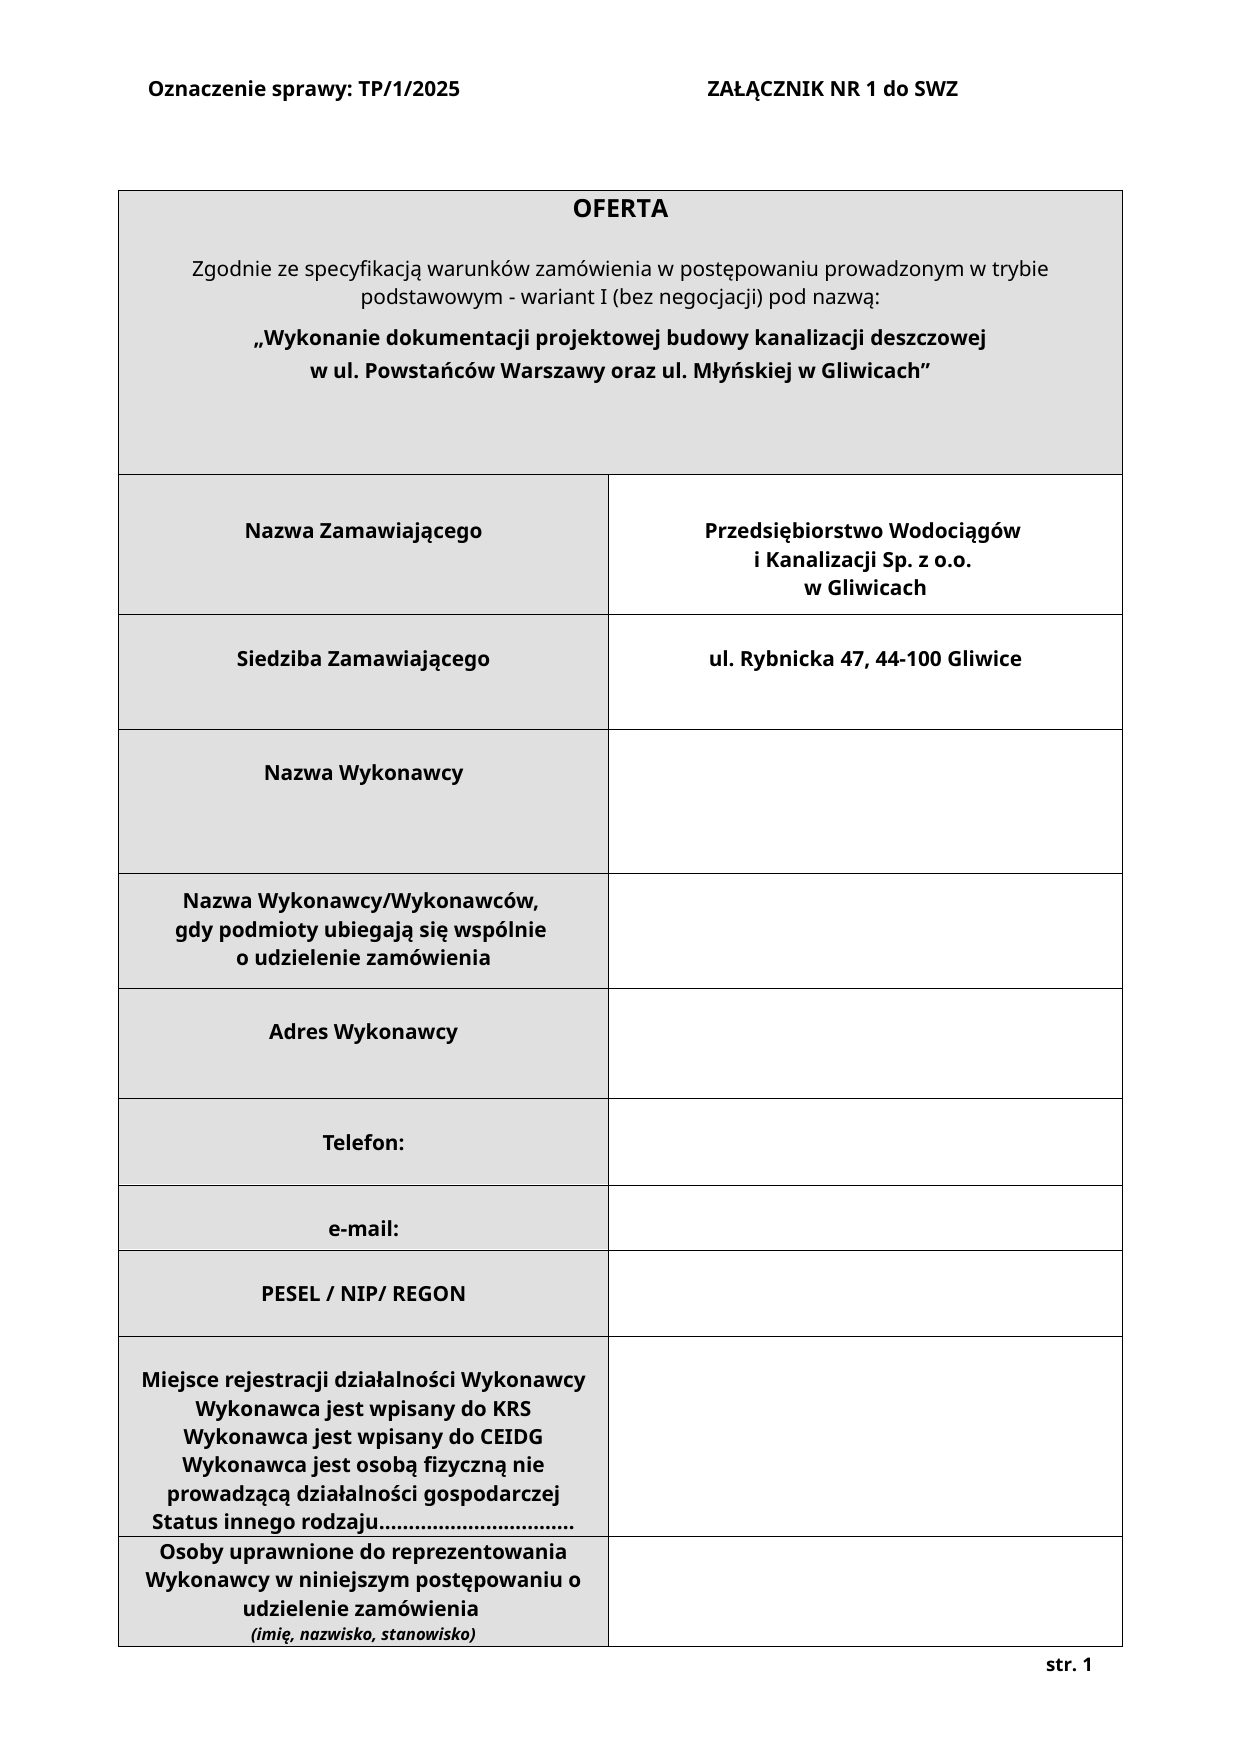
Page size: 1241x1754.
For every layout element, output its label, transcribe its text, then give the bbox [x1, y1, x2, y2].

table_cell Osoby uprawnione do reprezentowania Wykonawcy w niniejszym postępowaniu o udzielenie zamówienia (imię, nazwisko, stanowisko) [119, 1537, 608, 1646]
table_cell ul. Rybnicka 47, 44-100 Gliwice [609, 615, 1122, 729]
table_cell [609, 1537, 1122, 1646]
table_cell e-mail: [119, 1186, 608, 1249]
table_cell Telefon: [119, 1099, 608, 1184]
table_cell [609, 1251, 1122, 1336]
table_cell Adres Wykonawcy [119, 989, 608, 1098]
table_header OFERTA Zgodnie ze specyfikacją warunków zamówienia w postępowaniu prowadzonym w trybie podstawowym - wariant I (bez negocjacji) pod nazwą: „Wykonanie dokumentacji projektowej budowy kanalizacji deszczowej w ul. Powstańców Warszawy oraz ul. Młyńskiej w Gliwicach” [119, 191, 1122, 474]
table_cell [609, 989, 1122, 1098]
table_cell Nazwa Wykonawcy/Wykonawców, gdy podmioty ubiegają się wspólnie o udzielenie zamówienia [119, 874, 608, 988]
table_cell PESEL / NIP/ REGON [119, 1251, 608, 1336]
table_cell Nazwa Zamawiającego [119, 475, 608, 614]
table_cell [609, 1099, 1122, 1184]
table_cell [609, 1186, 1122, 1249]
table_cell Nazwa Wykonawcy [119, 730, 608, 873]
table_cell Siedziba Zamawiającego [119, 615, 608, 729]
table_cell Przedsiębiorstwo Wodociągów i Kanalizacji Sp. z o.o. w Gliwicach [609, 475, 1122, 614]
table_cell [609, 1337, 1122, 1536]
table_cell Miejsce rejestracji działalności Wykonawcy Wykonawca jest wpisany do KRS Wykonawca jest wpisany do CEIDG Wykonawca jest osobą fizyczną nie prowadzącą działalności gospodarczej Status innego rodzaju…………………………… [119, 1337, 608, 1536]
table_cell [609, 874, 1122, 988]
table_cell [609, 730, 1122, 873]
